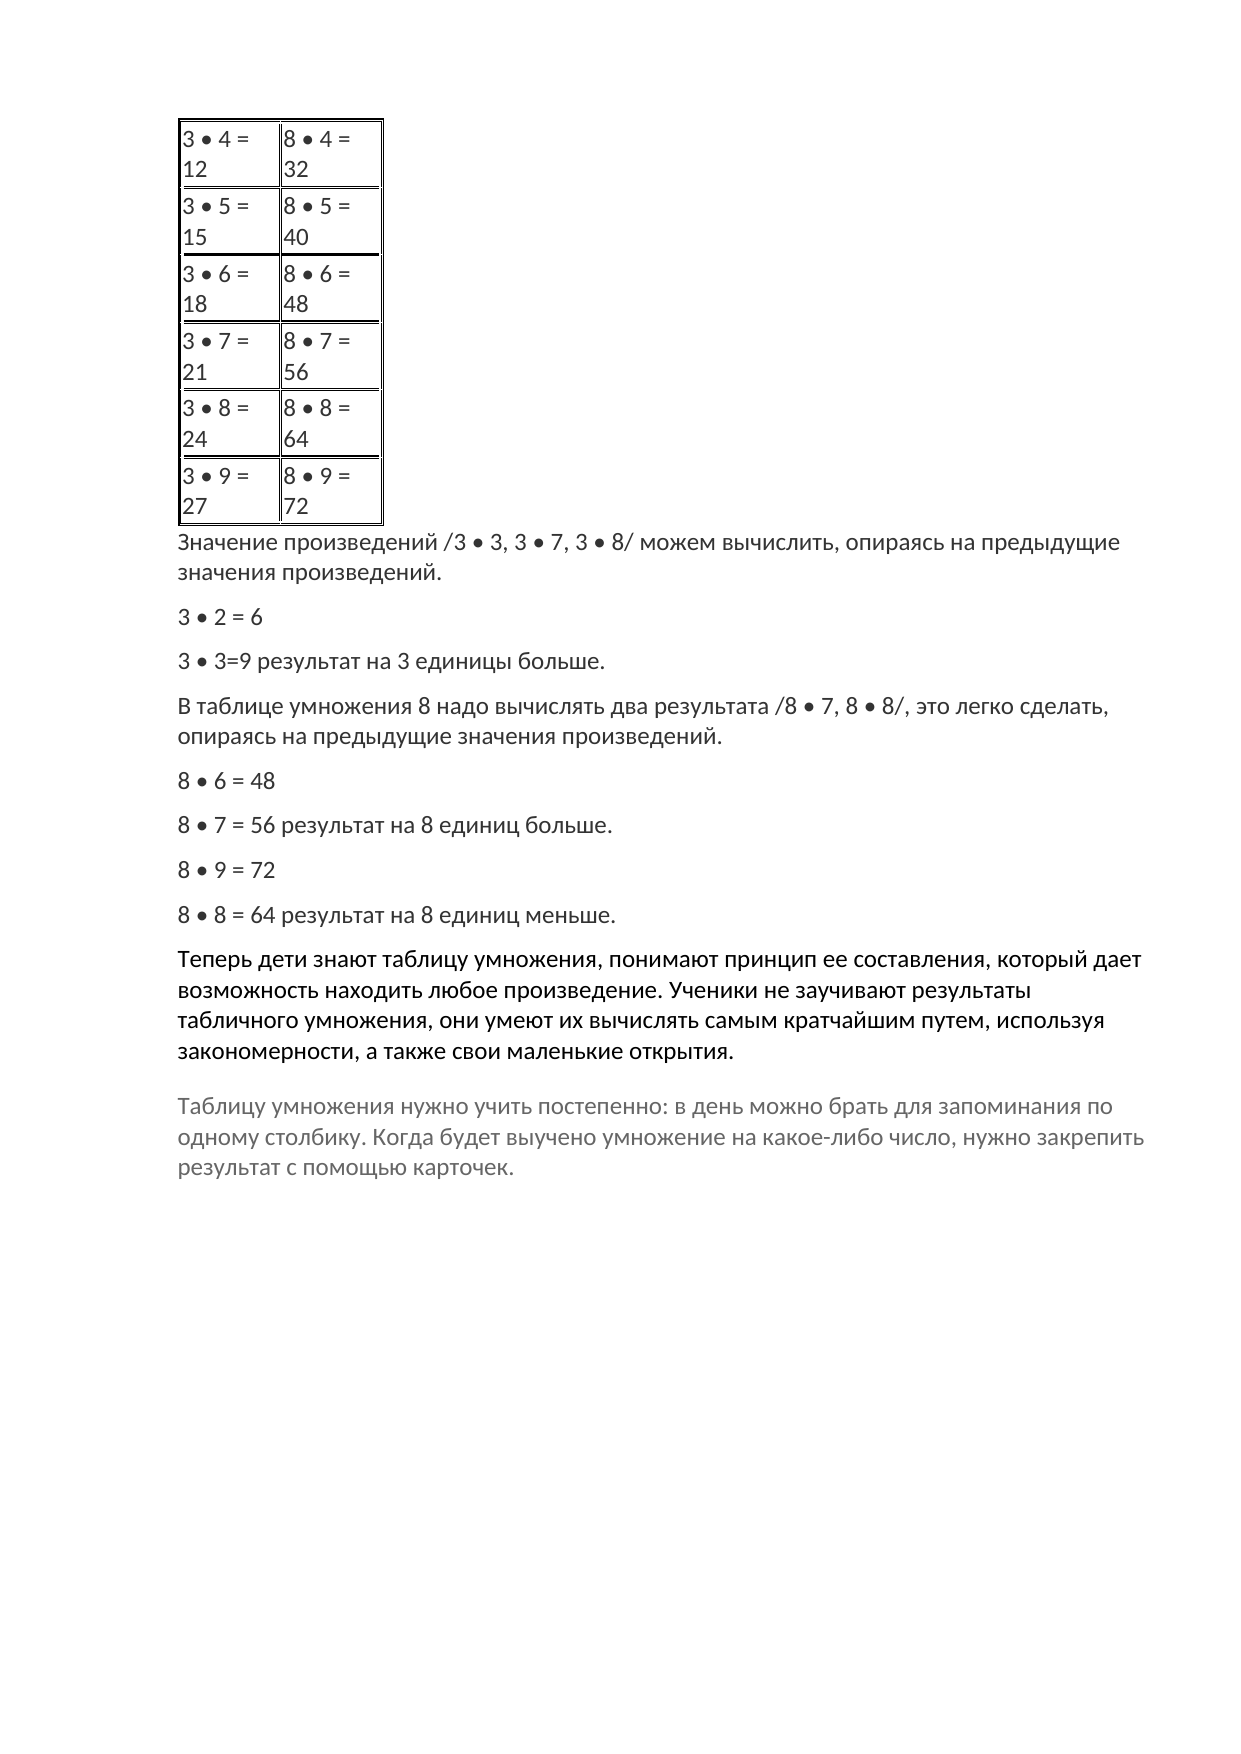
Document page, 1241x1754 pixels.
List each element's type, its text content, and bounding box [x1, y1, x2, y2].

text 8 • 7 = 56 результат на 8 единиц больше. [177, 810, 1152, 840]
table_cell 8 • 9 = 72 [281, 455, 381, 522]
table_cell 3 • 9 = 27 [181, 455, 281, 522]
table_cell 3 • 5 = 15 [180, 186, 281, 253]
text 8 • 6 = 48 [177, 765, 1152, 796]
text 3 • 3=9 результат на 3 единицы больше. [177, 645, 1152, 676]
table_cell 8 • 4 = 32 [281, 122, 381, 186]
table_cell 3 • 6 = 18 [180, 253, 279, 320]
table_cell 3 • 4 = 12 [181, 122, 281, 186]
text 8 • 9 = 72 [177, 854, 1152, 885]
text Значение произведений /3 • 3, 3 • 7, 3 • 8/ можем вычислить, опираясь на предыдущие значения произведений. [177, 526, 1152, 587]
table_cell 8 • 5 = 40 [281, 186, 382, 253]
table_cell 8 • 8 = 64 [281, 388, 382, 455]
text Теперь дети знают таблицу умножения, понимают принцип ее составления, который дает возможность находить любое произведение. Ученики не заучивают результаты табличного умножения, они умеют их вычислять самым кратчайшим путем, используя закономерности, а также свои маленькие открытия. [177, 943, 1152, 1066]
table_cell 3 • 7 = 21 [181, 320, 279, 388]
table_cell 3 • 8 = 24 [180, 388, 281, 455]
text 8 • 8 = 64 результат на 8 единиц меньше. [177, 899, 1152, 929]
text В таблице умножения 8 надо вычислять два результата /8 • 7, 8 • 8/, это легко сделать, опираясь на предыдущие значения произведений. [177, 690, 1152, 751]
table_cell 8 • 7 = 56 [282, 320, 381, 388]
text Таблицу умножения нужно учить постепенно: в день можно брать для запоминания по одному столбику. Когда будет выучено умножение на какое-либо число, нужно закрепить результат с помощью карточек. [177, 1091, 1152, 1182]
text 3 • 2 = 6 [177, 601, 1152, 631]
table_cell 8 • 6 = 48 [282, 253, 382, 320]
